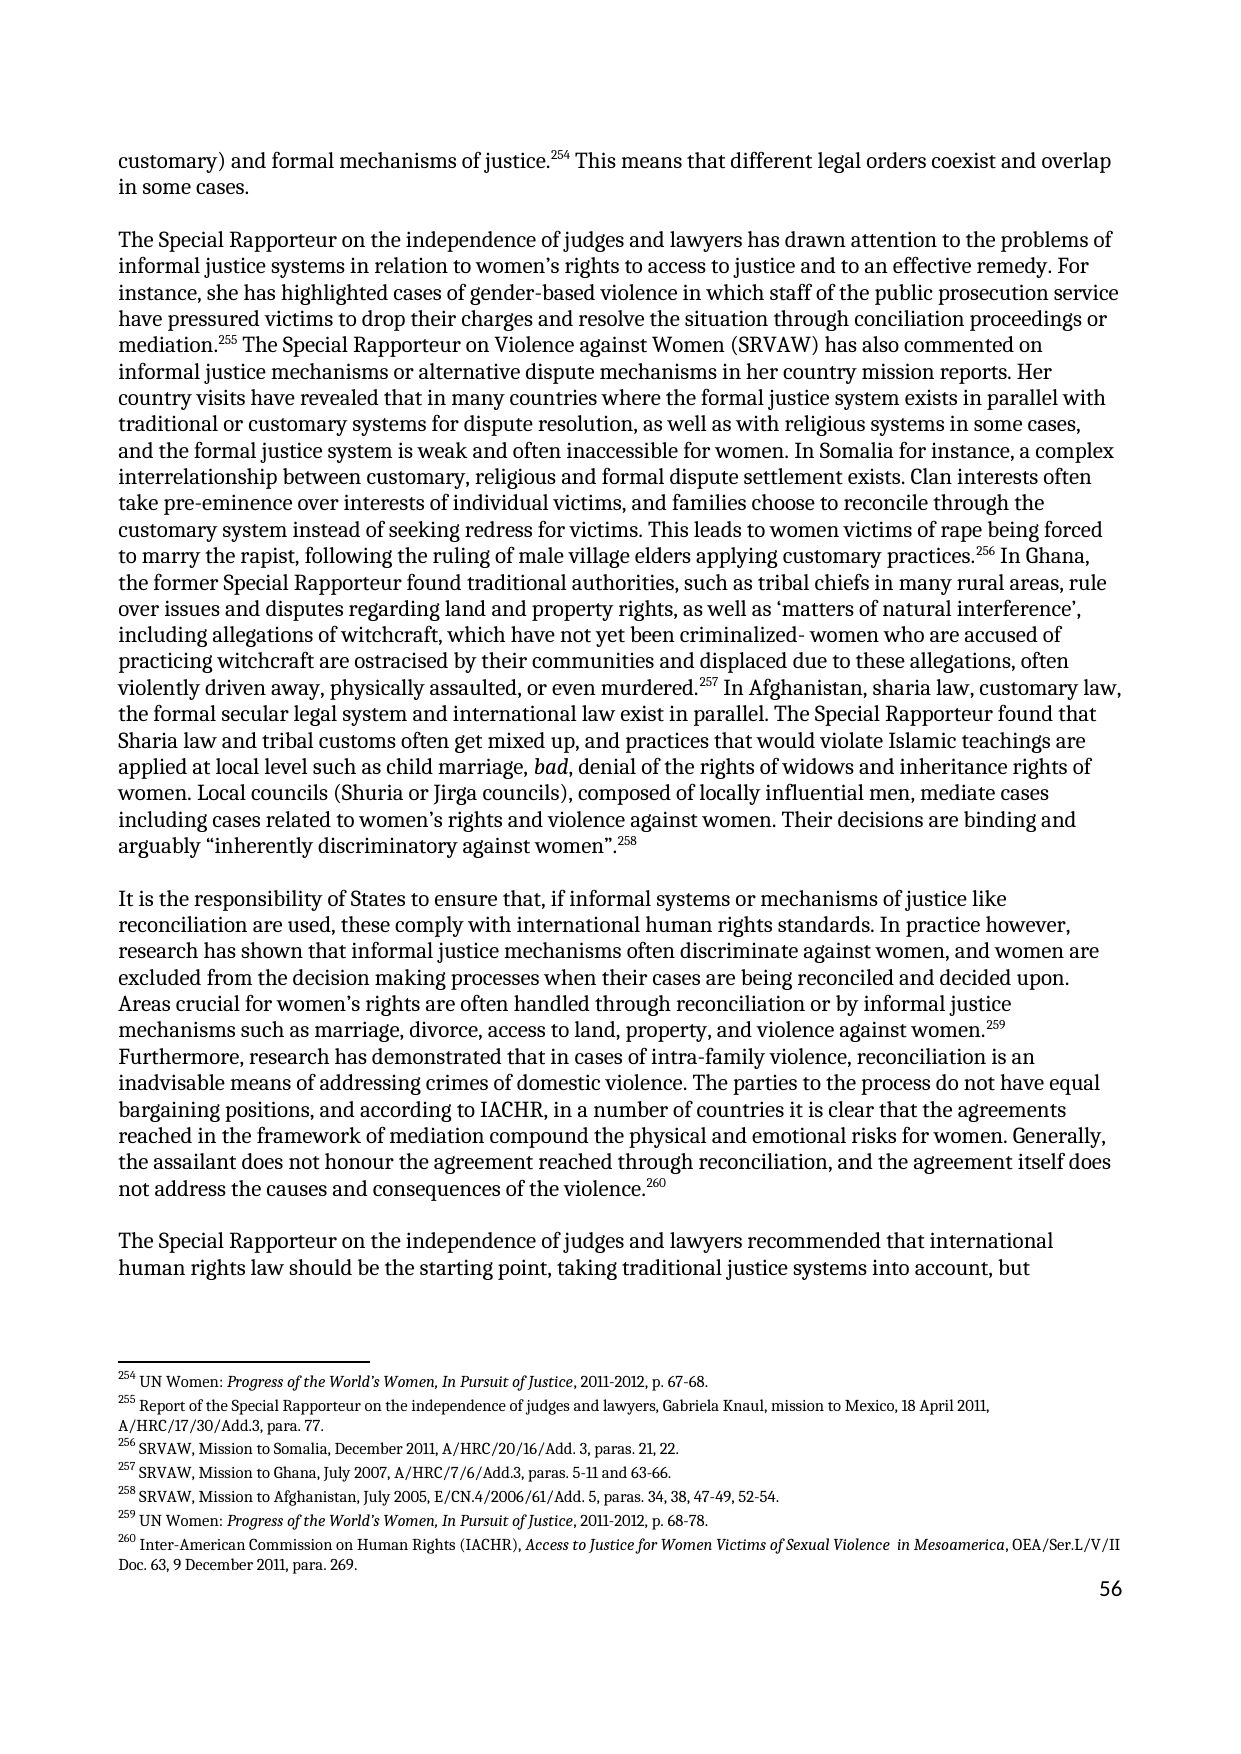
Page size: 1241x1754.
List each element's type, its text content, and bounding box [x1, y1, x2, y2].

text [118, 1228, 1122, 1281]
text The Special Rapporteur on the independence of judges and lawyers has drawn attention to the problems of informal justice systems in relation to women’s rights to access to justice and to an effective remedy. For instance, she has highlighted cases of gender-based violence in which staff of the public prosecution service have pressured victims to drop their charges and resolve the situation through conciliation proceedings or mediation. The Special Rapporteur on Violence against Women (SRVAW) has also commented on informal justice mechanisms or alternative dispute mechanisms in her country mission reports. Her country visits have revealed that in many countries where the formal justice system exists in parallel with traditional or customary systems for dispute resolution, as well as with religious systems in some cases, and the formal justice system is weak and often inaccessible for women. In Somalia for instance, a complex interrelationship between customary, religious and formal dispute settlement exists. Clan interests often take pre-eminence over interests of individual victims, and families choose to reconcile through the customary system instead of seeking redress for victims. This leads to women victims of rape being forced to marry the rapist, following the ruling of male village elders applying customary practices. In Ghana, the former Special Rapporteur found traditional authorities, such as tribal chiefs in many rural areas, rule over issues and disputes regarding land and property rights, as well as ‘matters of natural interference’, including allegations of witchcraft, which have not yet been criminalized- women who are accused of practicing witchcraft are ostracised by their communities and displaced due to these allegations, often violently driven away, physically assaulted, or even murdered. In Afghanistan, sharia law, customary law, the formal secular legal system and international law exist in parallel. The Special Rapporteur found that Sharia law and tribal customs often get mixed up, and practices that would violate Islamic teachings are applied at local level such as child marriage, bad, denial of the rights of widows and inheritance rights of women. Local councils (Shuria or Jirga councils), composed of locally influential men, mediate cases including cases related to women’s rights and violence against women. Their decisions are binding and arguably “inherently discriminatory against women”. [118, 227, 1122, 859]
text It is the responsibility of States to ensure that, if informal systems or mechanisms of justice like reconciliation are used, these comply with international human rights standards. In practice however, research has shown that informal justice mechanisms often discriminate against women, and women are excluded from the decision making processes when their cases are being reconciled and decided upon. Areas crucial for women’s rights are often handled through reconciliation or by informal justice mechanisms such as marriage, divorce, access to land, property, and violence against women. Furthermore, research has demonstrated that in cases of intra-family violence, reconciliation is an inadvisable means of addressing crimes of domestic violence. The parties to the process do not have equal bargaining positions, and according to IACHR, in a number of countries it is clear that the agreements reached in the framework of mediation compound the physical and emotional risks for women. Generally, the assailant does not honour the agreement reached through reconciliation, and the agreement itself does not address the causes and consequences of the violence. [118, 886, 1122, 1202]
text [118, 148, 1122, 200]
